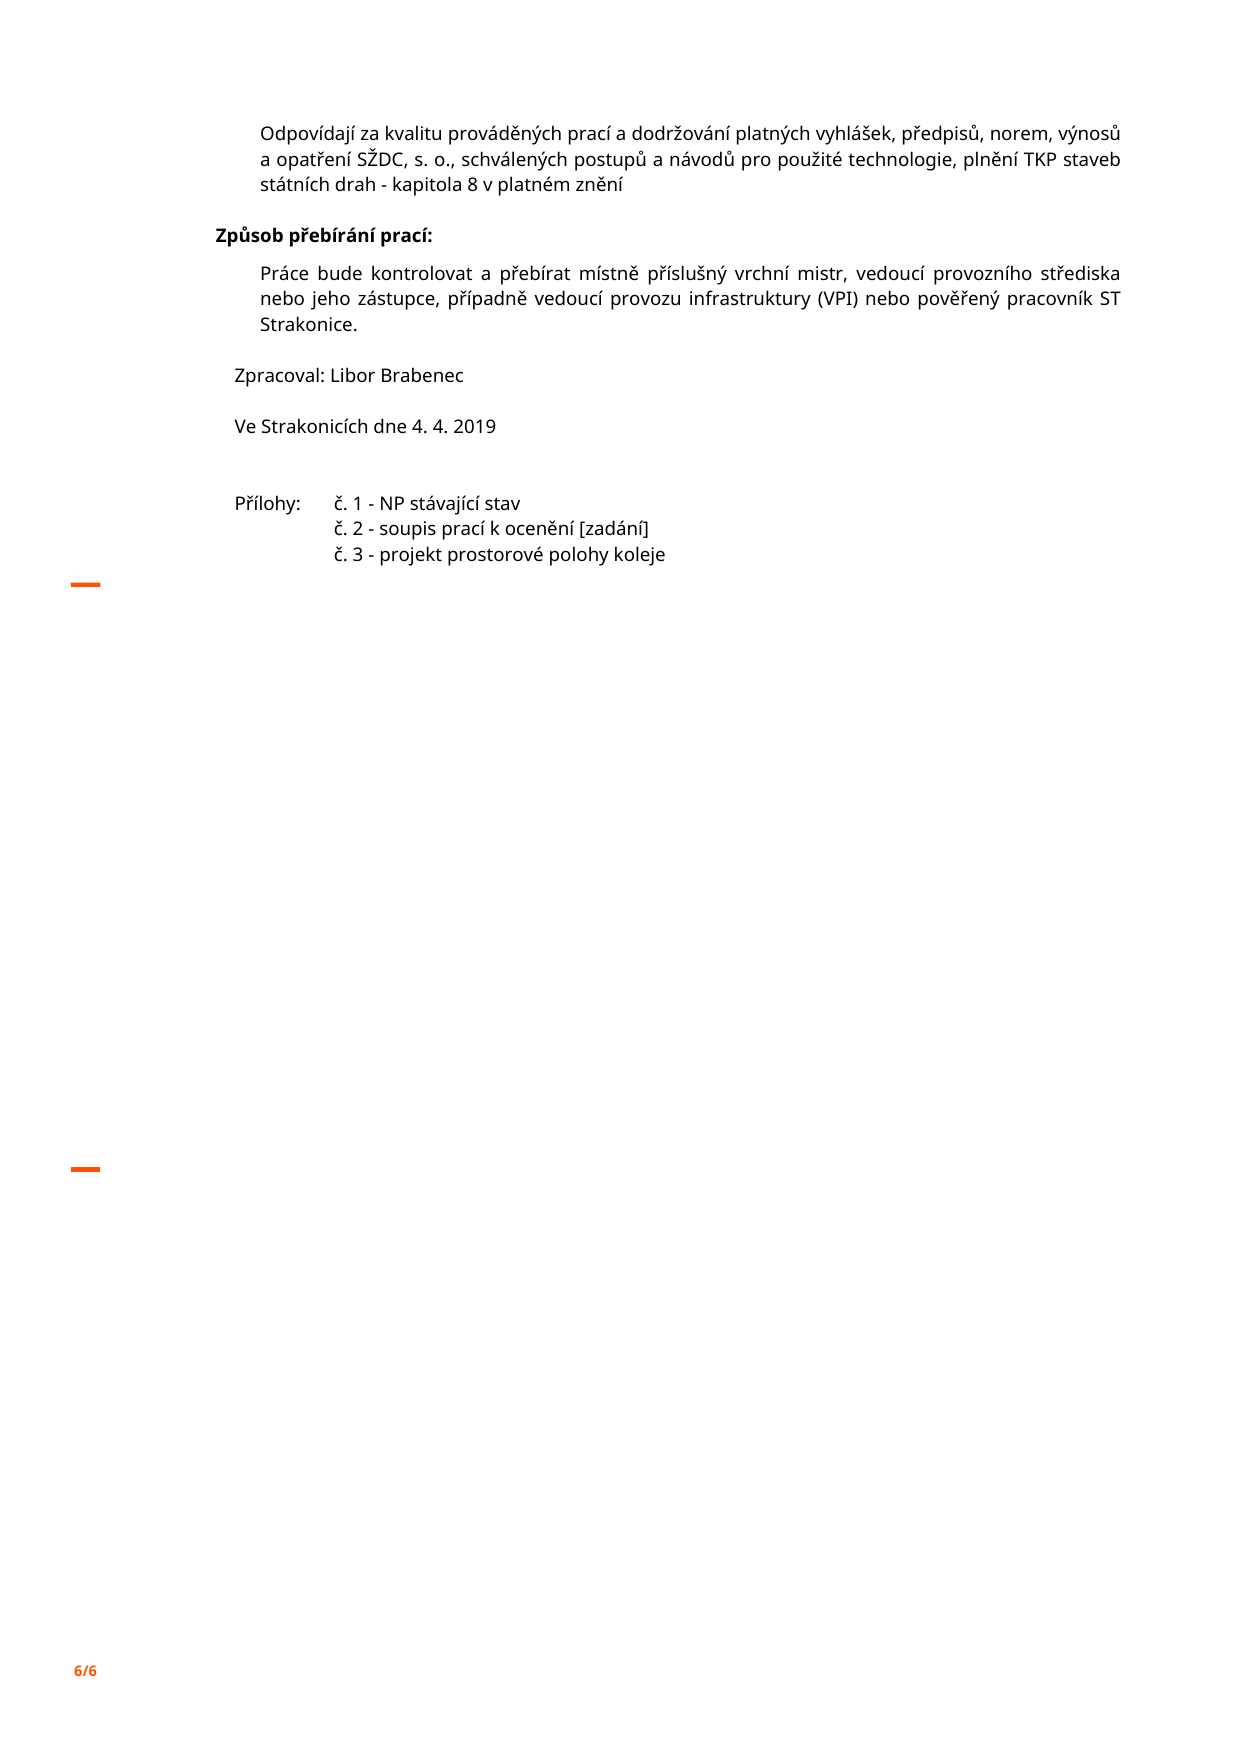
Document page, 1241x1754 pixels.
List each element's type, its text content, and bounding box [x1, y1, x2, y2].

text Odpovídají za kvalitu prováděných prací a dodržování platných vyhlášek, předpisů, norem, výnosů a opatření SŽDC, s. o., schválených postupů a návodů pro použité technologie, plnění TKP staveb státních drah - kapitola 8 v platném znění [234, 121, 1122, 197]
text Přílohy: č. 1 - NP stávající stav [234, 490, 1122, 515]
text Ve Strakonicích dne 4. 4. 2019 [234, 413, 1122, 439]
text č. 2 - soupis prací k ocenění [zadání] [234, 515, 1122, 541]
text Práce bude kontrolovat a přebírat místně příslušný vrchní mistr, vedoucí provozního střediska nebo jeho zástupce, případně vedoucí provozu infrastruktury (VPI) nebo pověřený pracovník ST Strakonice. [216, 260, 1122, 337]
text č. 3 - projekt prostorové polohy koleje [234, 541, 1122, 566]
text Způsob přebírání prací: [216, 222, 1122, 248]
text Zpracoval: Libor Brabenec [234, 362, 1122, 388]
